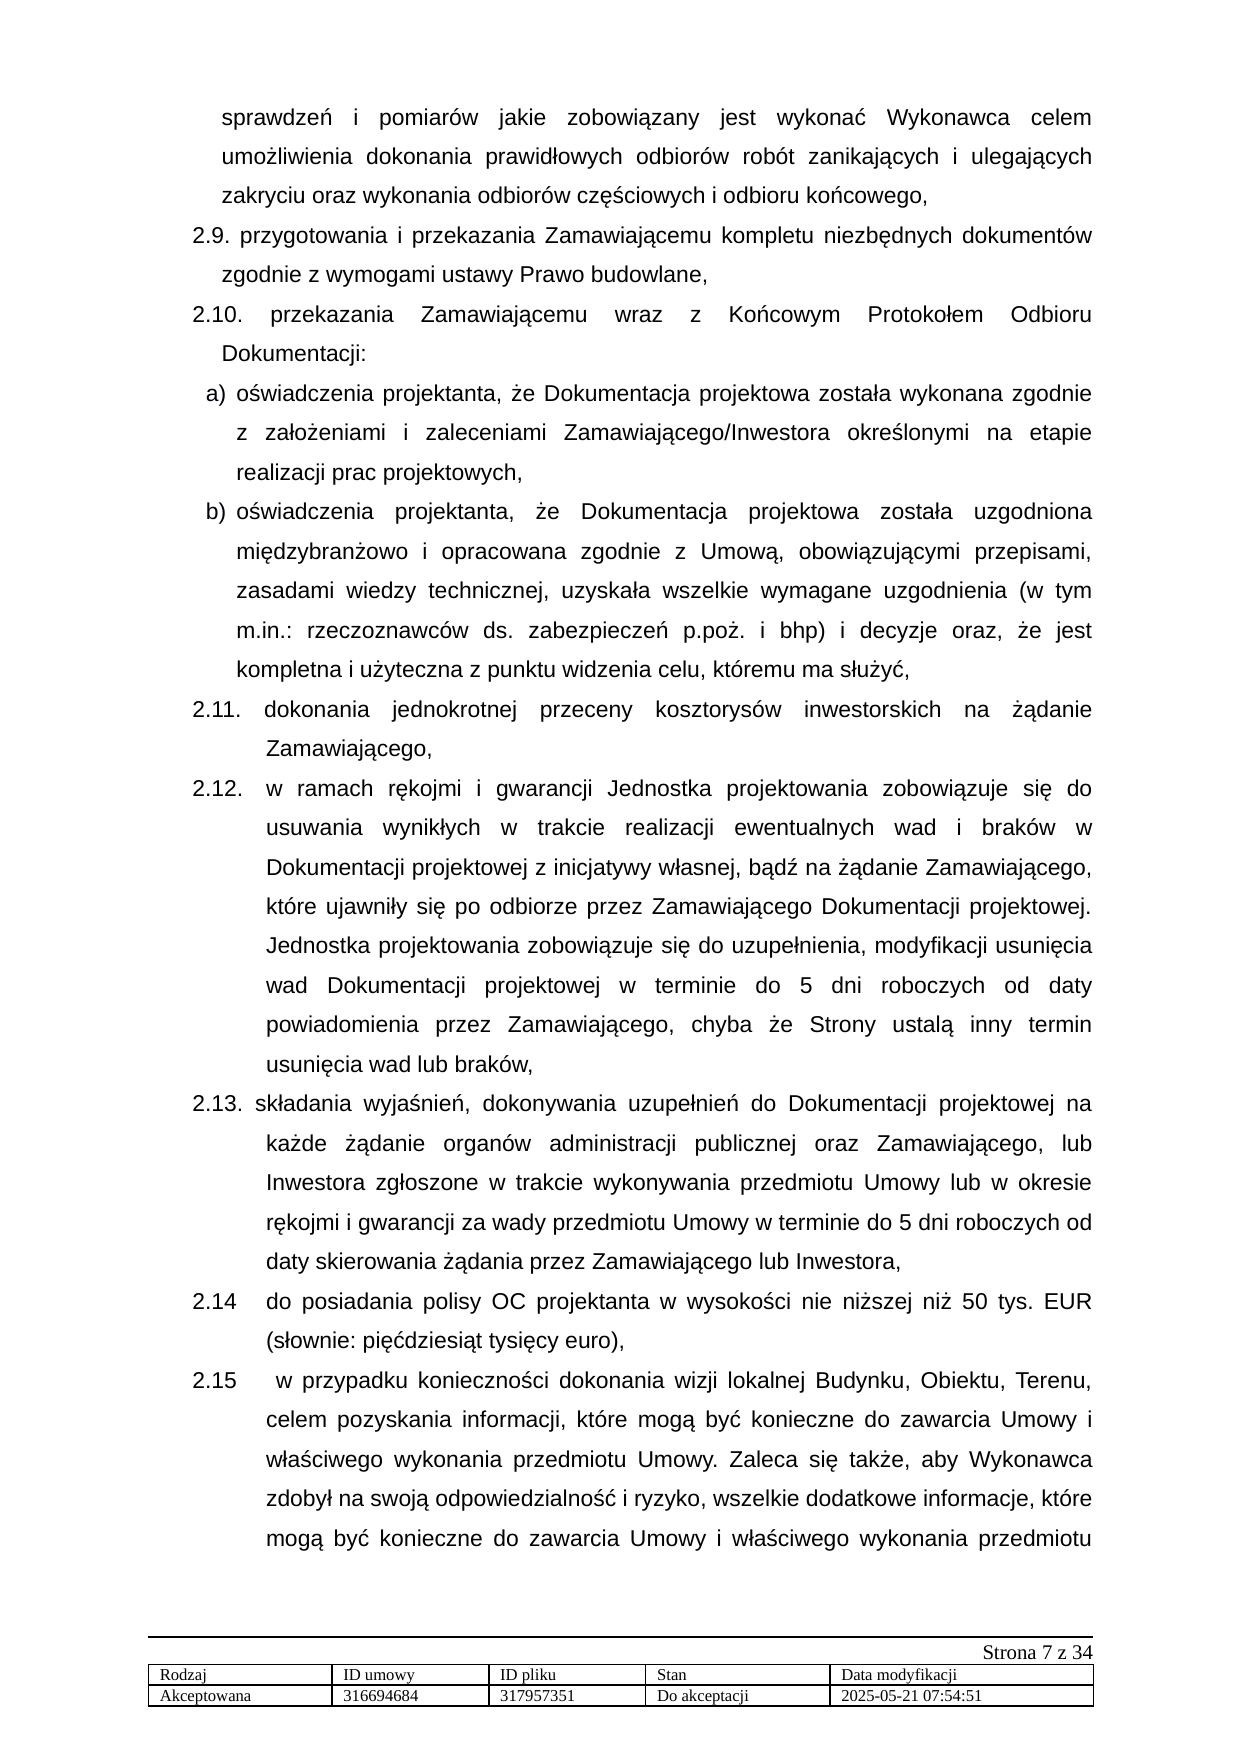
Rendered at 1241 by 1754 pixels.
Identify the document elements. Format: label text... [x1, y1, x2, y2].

text 2.12. w ramach rękojmi i gwarancji Jednostka projektowania zobowiązuje się do usuwania wynikłych w trakcie realizacji ewentualnych wad i braków w Dokumentacji projektowej z inicjatywy własnej, bądź na żądanie Zamawiającego, które ujawniły się po odbiorze przez Zamawiającego Dokumentacji projektowej. Jednostka projektowania zobowiązuje się do uzupełnienia, modyfikacji usunięcia wad Dokumentacji projektowej w terminie do 5 dni roboczych od daty powiadomienia przez Zamawiającego, chyba że Strony ustalą inny termin usunięcia wad lub braków, [192, 774, 1093, 1077]
list oświadczenia projektanta, że Dokumentacja projektowa została wykonana zgodnie z założeniami i zaleceniami Zamawiającego/Inwestora określonymi na etapie realizacji prac projektowych, [206, 380, 1093, 485]
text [192, 103, 1093, 209]
list do posiadania polisy OC projektanta w wysokości nie niższej niż 50 tys. EUR (słownie: pięćdziesiąt tysięcy euro), [192, 1288, 1093, 1354]
text 2.9. przygotowania i przekazania Zamawiającemu kompletu niezbędnych dokumentów zgodnie z wymogami ustawy Prawo budowlane, [192, 222, 1093, 288]
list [192, 1367, 1093, 1551]
list oświadczenia projektanta, że Dokumentacja projektowa została uzgodniona międzybranżowo i opracowana zgodnie z Umową, obowiązującymi przepisami, zasadami wiedzy technicznej, uzyskała wszelkie wymagane uzgodnienia (w tym m.in.: rzeczoznawców ds. zabezpieczeń p.poż. i bhp) i decyzje oraz, że jest kompletna i użyteczna z punktu widzenia celu, któremu ma służyć, [206, 498, 1093, 682]
text 2.10. przekazania Zamawiającemu wraz z Końcowym Protokołem Odbioru Dokumentacji: [192, 301, 1093, 367]
text 2.13. składania wyjaśnień, dokonywania uzupełnień do Dokumentacji projektowej na każde żądanie organów administracji publicznej oraz Zamawiającego, lub Inwestora zgłoszone w trakcie wykonywania przedmiotu Umowy lub w okresie rękojmi i gwarancji za wady przedmiotu Umowy w terminie do 5 dni roboczych od daty skierowania żądania przez Zamawiającego lub Inwestora, [192, 1090, 1093, 1275]
text 2.11. dokonania jednokrotnej przeceny kosztorysów inwestorskich na żądanie Zamawiającego, [192, 696, 1093, 761]
